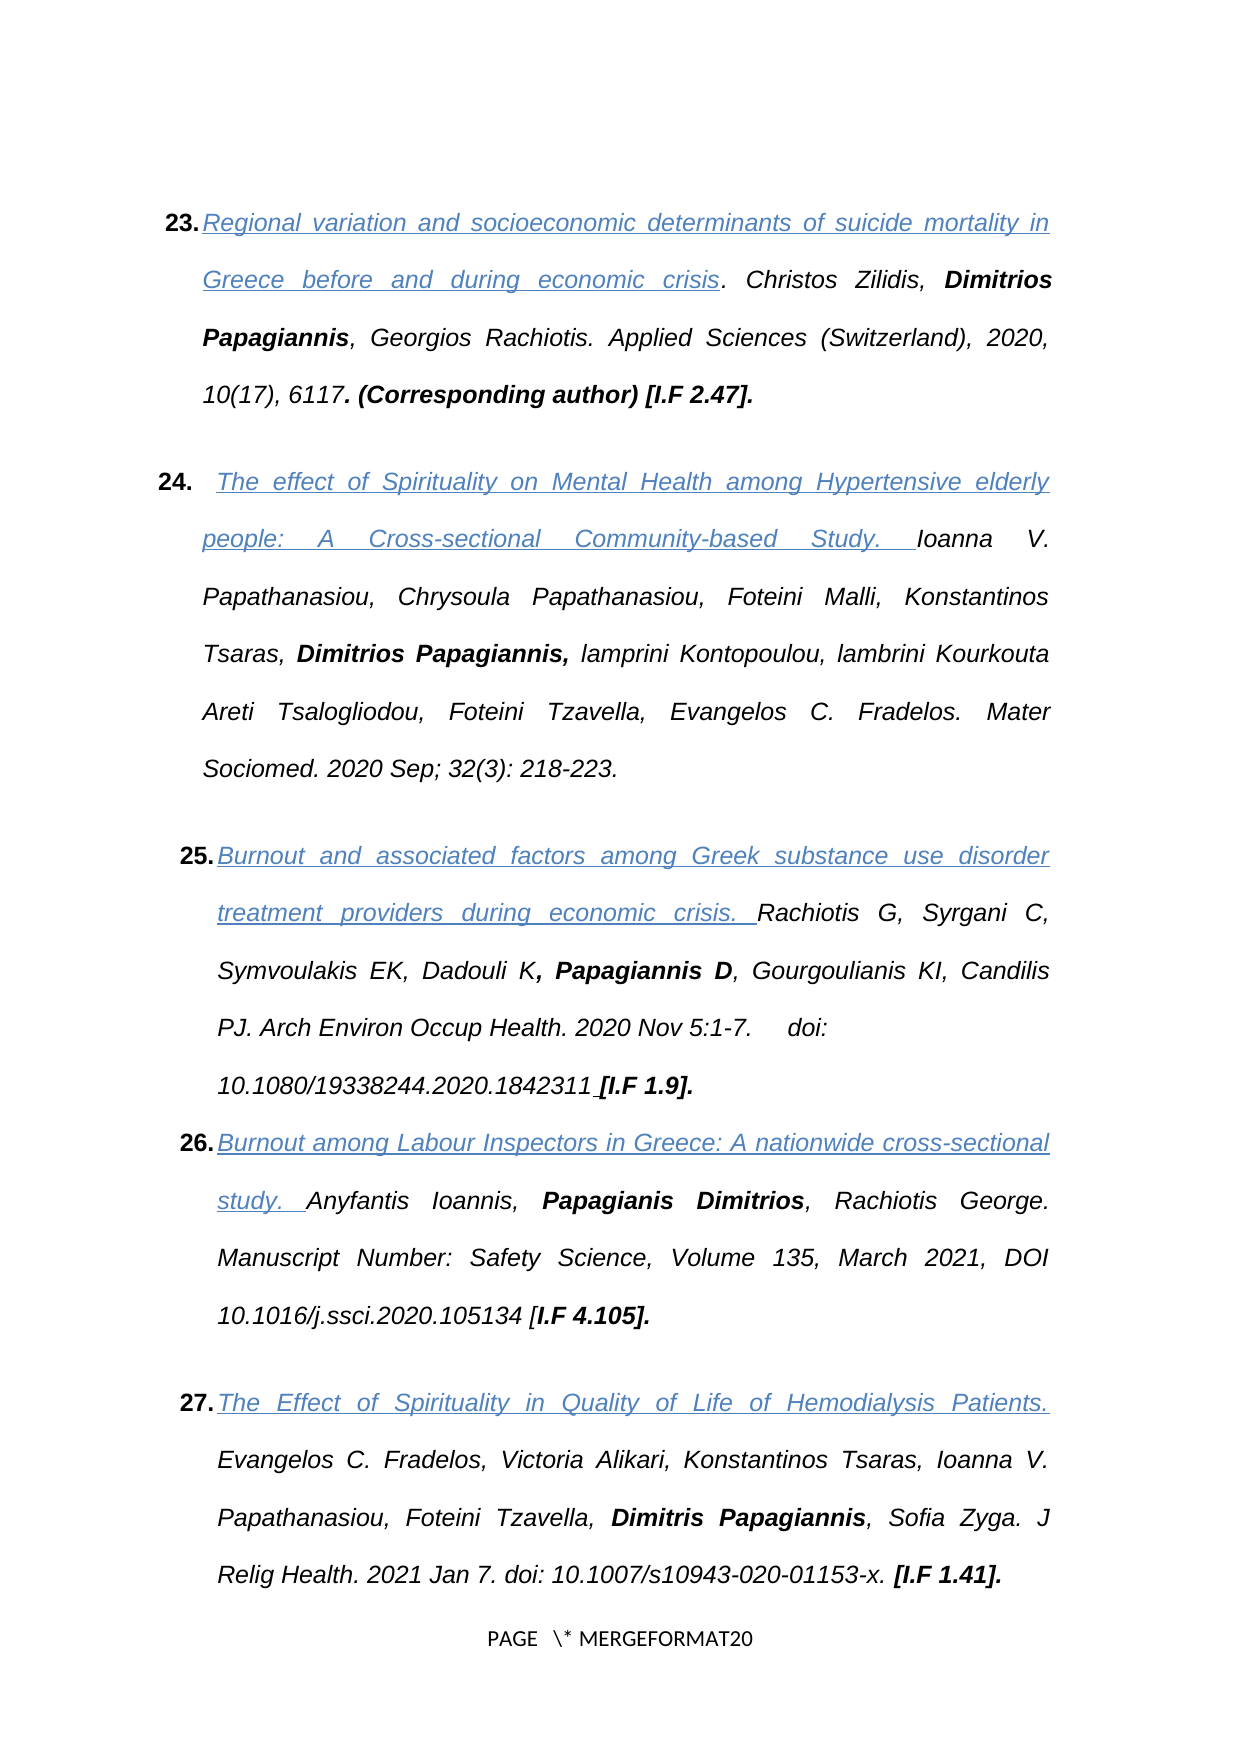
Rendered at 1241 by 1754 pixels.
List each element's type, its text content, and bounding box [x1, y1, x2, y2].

list The Effect of Spirituality in Quality of Life of Hemodialysis Patients. Evangelos C. Fradelos, Victoria Alikari, Konstantinos Tsaras, Ioanna V. Papathanasiou, Foteini Tzavella, Dimitris Papagiannis, Sofia Zyga. J Relig Health. 2021 Jan 7. doi: 10.1007/s10943-020-01153-x. [I.F 1.41]. [179, 1388, 1053, 1589]
list Burnout among Labour Inspectors in Greece: A nationwide cross-sectional study. Anyfantis Ioannis, Papagianis Dimitrios, Rachiotis George. Manuscript Number: Safety Science, Volume 135, March 2021, DOI 10.1016/j.ssci.2020.105134 [I.F 4.105]. [179, 1128, 1053, 1330]
list Burnout and associated factors among Greek substance use disorder treatment providers during economic crisis. Rachiotis G, Syrgani C, Symvoulakis EK, Dadouli K, Papagiannis D, Gourgoulianis KI, Candilis PJ. Arch Environ Occup Health. 2020 Nov 5:1-7. doi: 10.1080/19338244.2020.1842311 [I.F 1.9]. [179, 841, 1053, 1100]
list The effect of Spirituality on Mental Health among Hypertensive elderly people: A Cross-sectional Community-based Study. Ioanna V. Papathanasiou, Chrysoula Papathanasiou, Foteini Malli, Konstantinos Tsaras, Dimitrios Papagiannis, lamprini Kontopoulou, lambrini Kourkouta Areti Tsalogliodou, Foteini Tzavella, Evangelos C. Fradelos. Mater Sociomed. 2020 Sep; 32(3): 218-223. [158, 467, 1053, 783]
list Regional variation and socioeconomic determinants of suicide mortality in Greece before and during economic crisis. Christos Zilidis, Dimitrios Papagiannis, Georgios Rachiotis. Applied Sciences (Switzerland), 2020, 10(17), 6117. (Corresponding author) [I.F 2.47]. [165, 207, 1053, 409]
